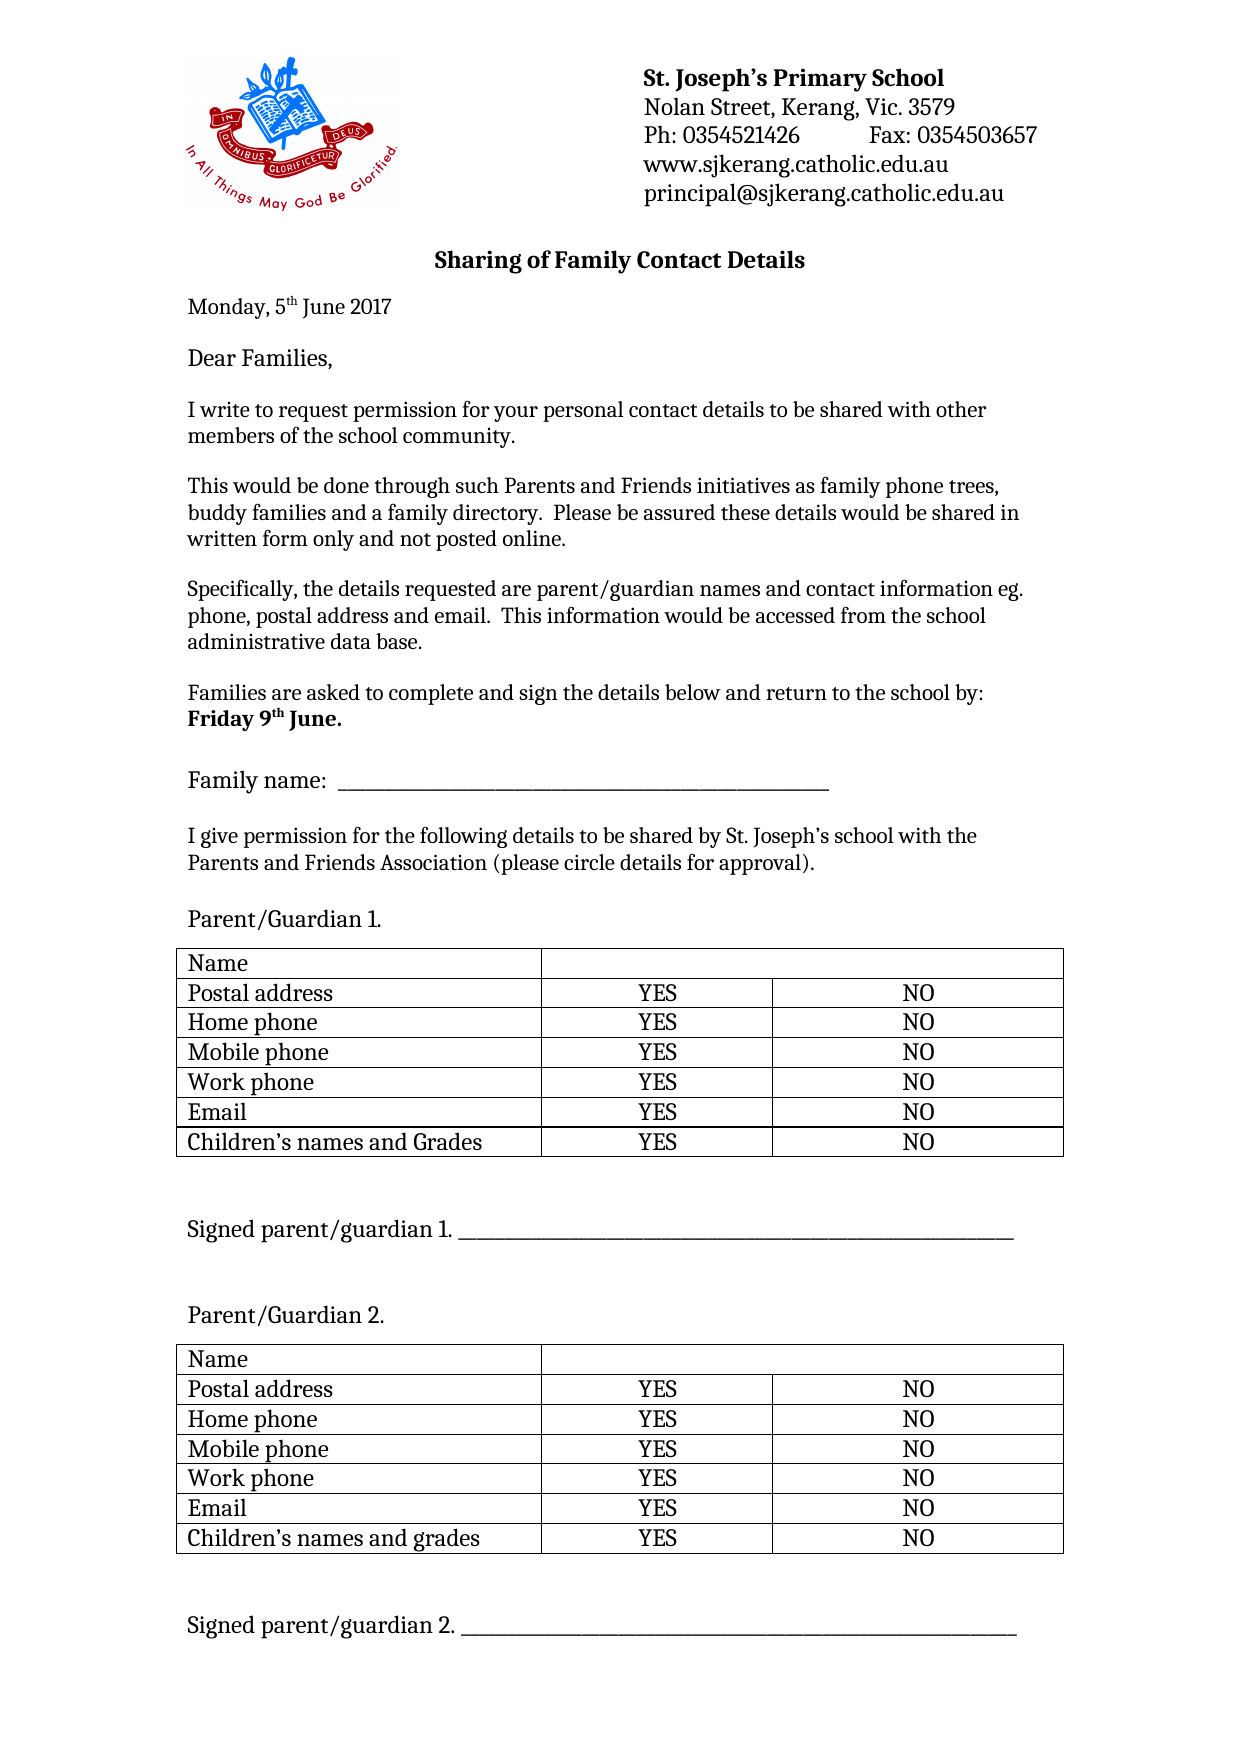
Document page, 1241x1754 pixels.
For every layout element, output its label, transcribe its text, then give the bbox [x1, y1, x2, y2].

table_cell Work phone [177, 1068, 541, 1097]
table_cell Children’s names and grades [177, 1524, 541, 1553]
text Parent/Guardian 2. [187, 1301, 1053, 1330]
table_cell NO [773, 979, 1063, 1007]
text Monday, 5th June 2017 [187, 293, 1053, 320]
table_cell NO [773, 1464, 1063, 1493]
table_cell YES [542, 1098, 772, 1126]
table_cell Mobile phone [177, 1038, 541, 1067]
table_header [542, 1345, 1063, 1374]
table_cell Children’s names and Grades [177, 1128, 541, 1156]
text Dear Families, [187, 344, 1053, 373]
table_cell Postal address [177, 979, 541, 1007]
table_cell YES [542, 1405, 772, 1433]
table_cell YES [542, 1128, 772, 1156]
table_cell NO [773, 1405, 1063, 1433]
table_cell YES [542, 1464, 772, 1493]
table_cell Mobile phone [177, 1435, 541, 1463]
table_cell NO [773, 1494, 1063, 1523]
table_cell NO [773, 1068, 1063, 1097]
table_cell YES [542, 1375, 772, 1404]
text I give permission for the following details to be shared by St. Joseph’s school with the Parents and Friends Association (please circle details for approval). [187, 823, 1053, 876]
table_cell Email [177, 1098, 541, 1126]
text Family name: _____________________________________________________ [187, 766, 1053, 794]
text Families are asked to complete and sign the details below and return to the school by: Friday 9th June. [187, 679, 1053, 732]
table_cell YES [542, 1435, 772, 1463]
text Specifically, the details requested are parent/guardian names and contact information eg. phone, postal address and email. This information would be accessed from the school administrative data base. [187, 576, 1053, 655]
table_cell YES [542, 1068, 772, 1097]
table_header Name [177, 1345, 541, 1374]
table_cell Home phone [177, 1008, 541, 1037]
table_cell YES [542, 1494, 772, 1523]
table_cell Email [177, 1494, 541, 1523]
table_cell YES [542, 1524, 772, 1553]
table_cell YES [542, 979, 772, 1007]
picture [182, 56, 400, 213]
text Signed parent/guardian 1. ____________________________________________________________ [187, 1215, 1053, 1243]
text Sharing of Family Contact Details [187, 246, 1053, 274]
table_cell NO [773, 1008, 1063, 1037]
table_cell NO [773, 1038, 1063, 1067]
table_cell NO [773, 1128, 1063, 1156]
text This would be done through such Parents and Friends initiatives as family phone trees, buddy families and a family directory. Please be assured these details would be shared in written form only and not posted online. [187, 473, 1053, 552]
text Parent/Guardian 1. [187, 904, 1053, 933]
table_cell NO [773, 1524, 1063, 1553]
table_cell Work phone [177, 1464, 541, 1493]
table_cell YES [542, 1038, 772, 1067]
text I write to request permission for your personal contact details to be shared with other members of the school community. [187, 397, 1053, 449]
table_header Name [177, 949, 541, 977]
table_cell YES [542, 1008, 772, 1037]
table_cell Postal address [177, 1375, 541, 1404]
table_header [542, 949, 1063, 977]
table_cell NO [773, 1435, 1063, 1463]
table_cell Home phone [177, 1405, 541, 1433]
table_cell NO [773, 1375, 1063, 1404]
text Signed parent/guardian 2. ____________________________________________________________ [187, 1611, 1053, 1640]
table_cell NO [773, 1098, 1063, 1126]
